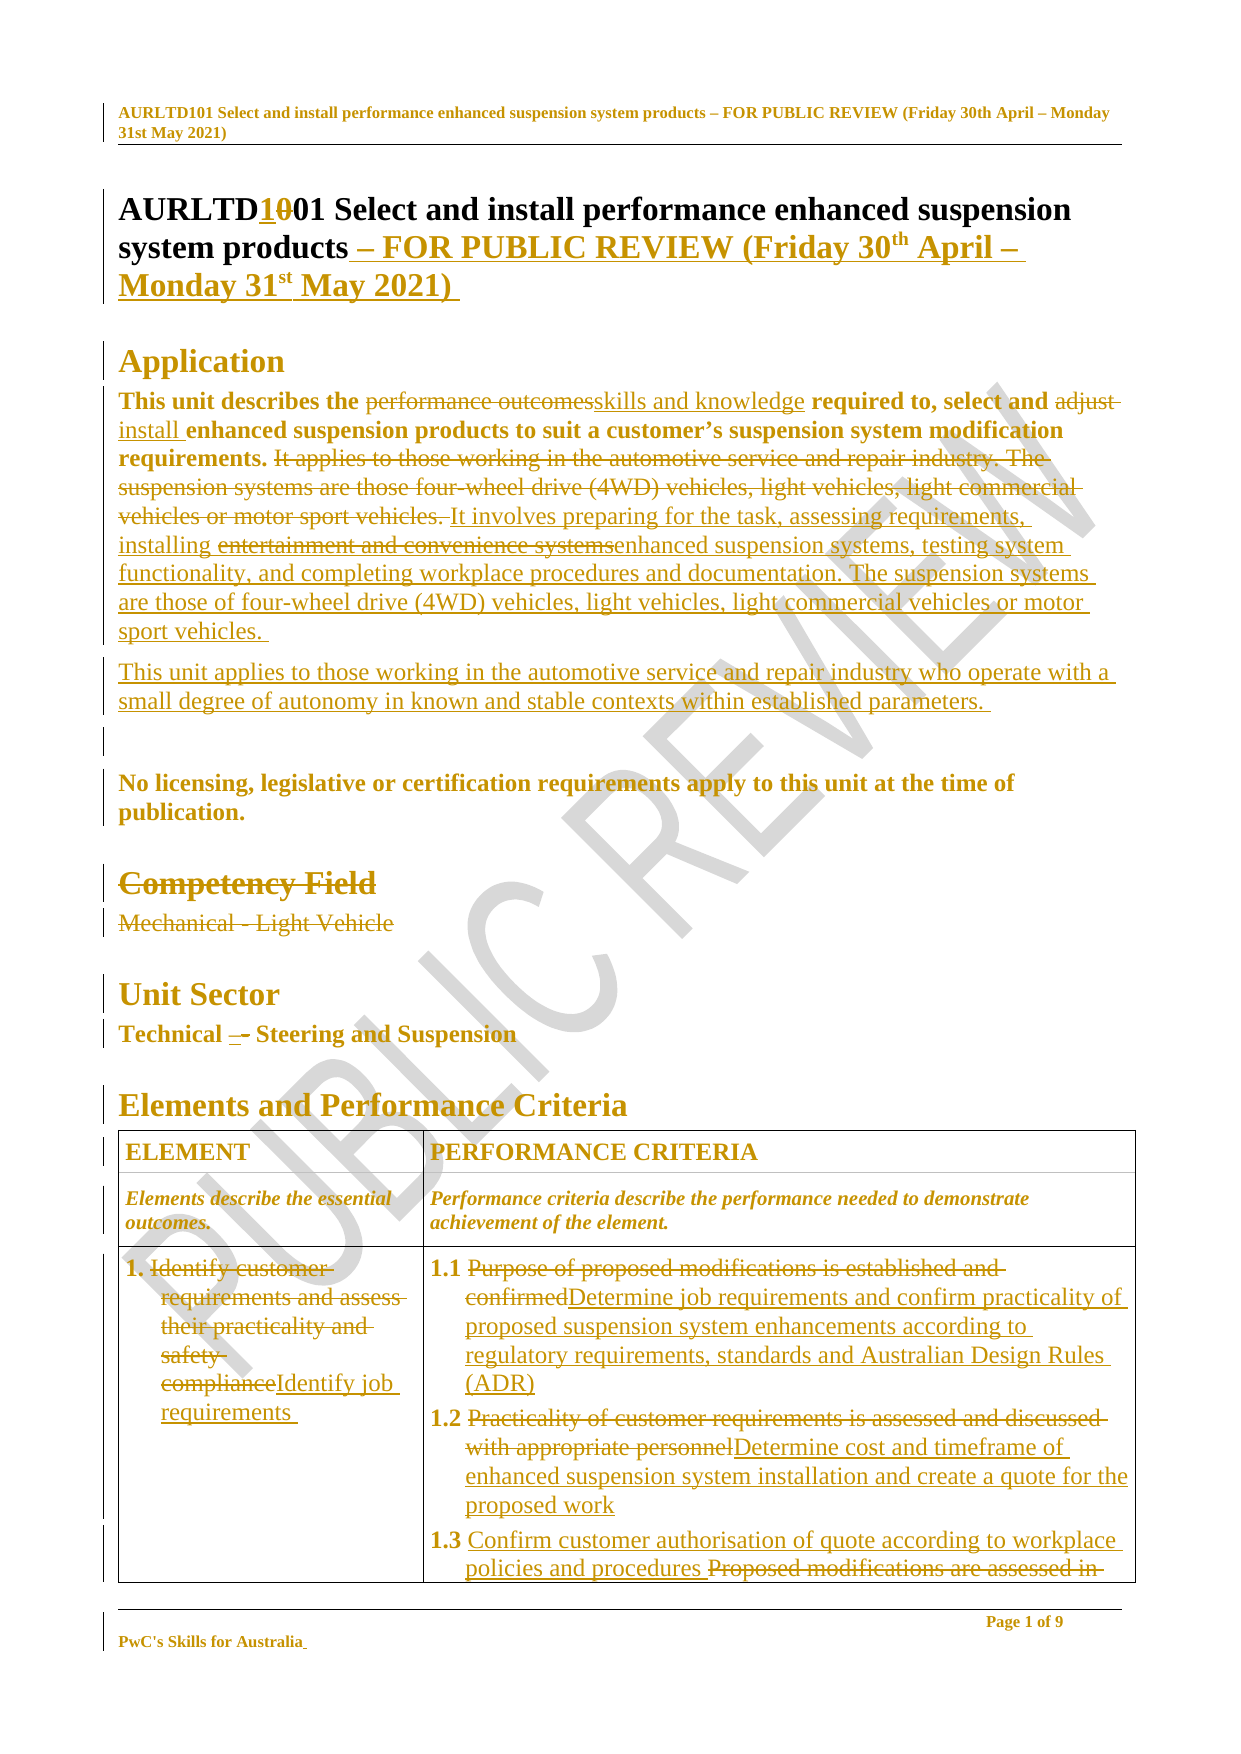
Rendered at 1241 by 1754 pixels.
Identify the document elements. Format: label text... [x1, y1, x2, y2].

subtitle AURLTD01 Select and install performance enhanced suspension system products [118, 189, 1122, 304]
text No licensing, legislative or certification requirements apply to this unit at the time of publication. [118, 768, 1122, 826]
subtitle Application [118, 341, 1122, 380]
table_cell 1. [119, 1247, 423, 1582]
text . [118, 386, 1122, 645]
table_cell Elements describe the essential outcomes. [119, 1173, 423, 1246]
subtitle Elements and Performance Criteria [118, 1085, 1122, 1123]
subtitle Unit Sector [118, 974, 1122, 1013]
table_header ELEMENT [119, 1131, 423, 1172]
table_header PERFORMANCE CRITERIA [424, 1131, 1135, 1172]
table_cell Performance criteria describe the performance needed to demonstrate achievement of the element. [424, 1173, 1135, 1246]
text Technical Steering and Suspension [118, 1019, 1122, 1048]
table_cell 1.1 1.2 1.3 1.4 [424, 1247, 1135, 1582]
